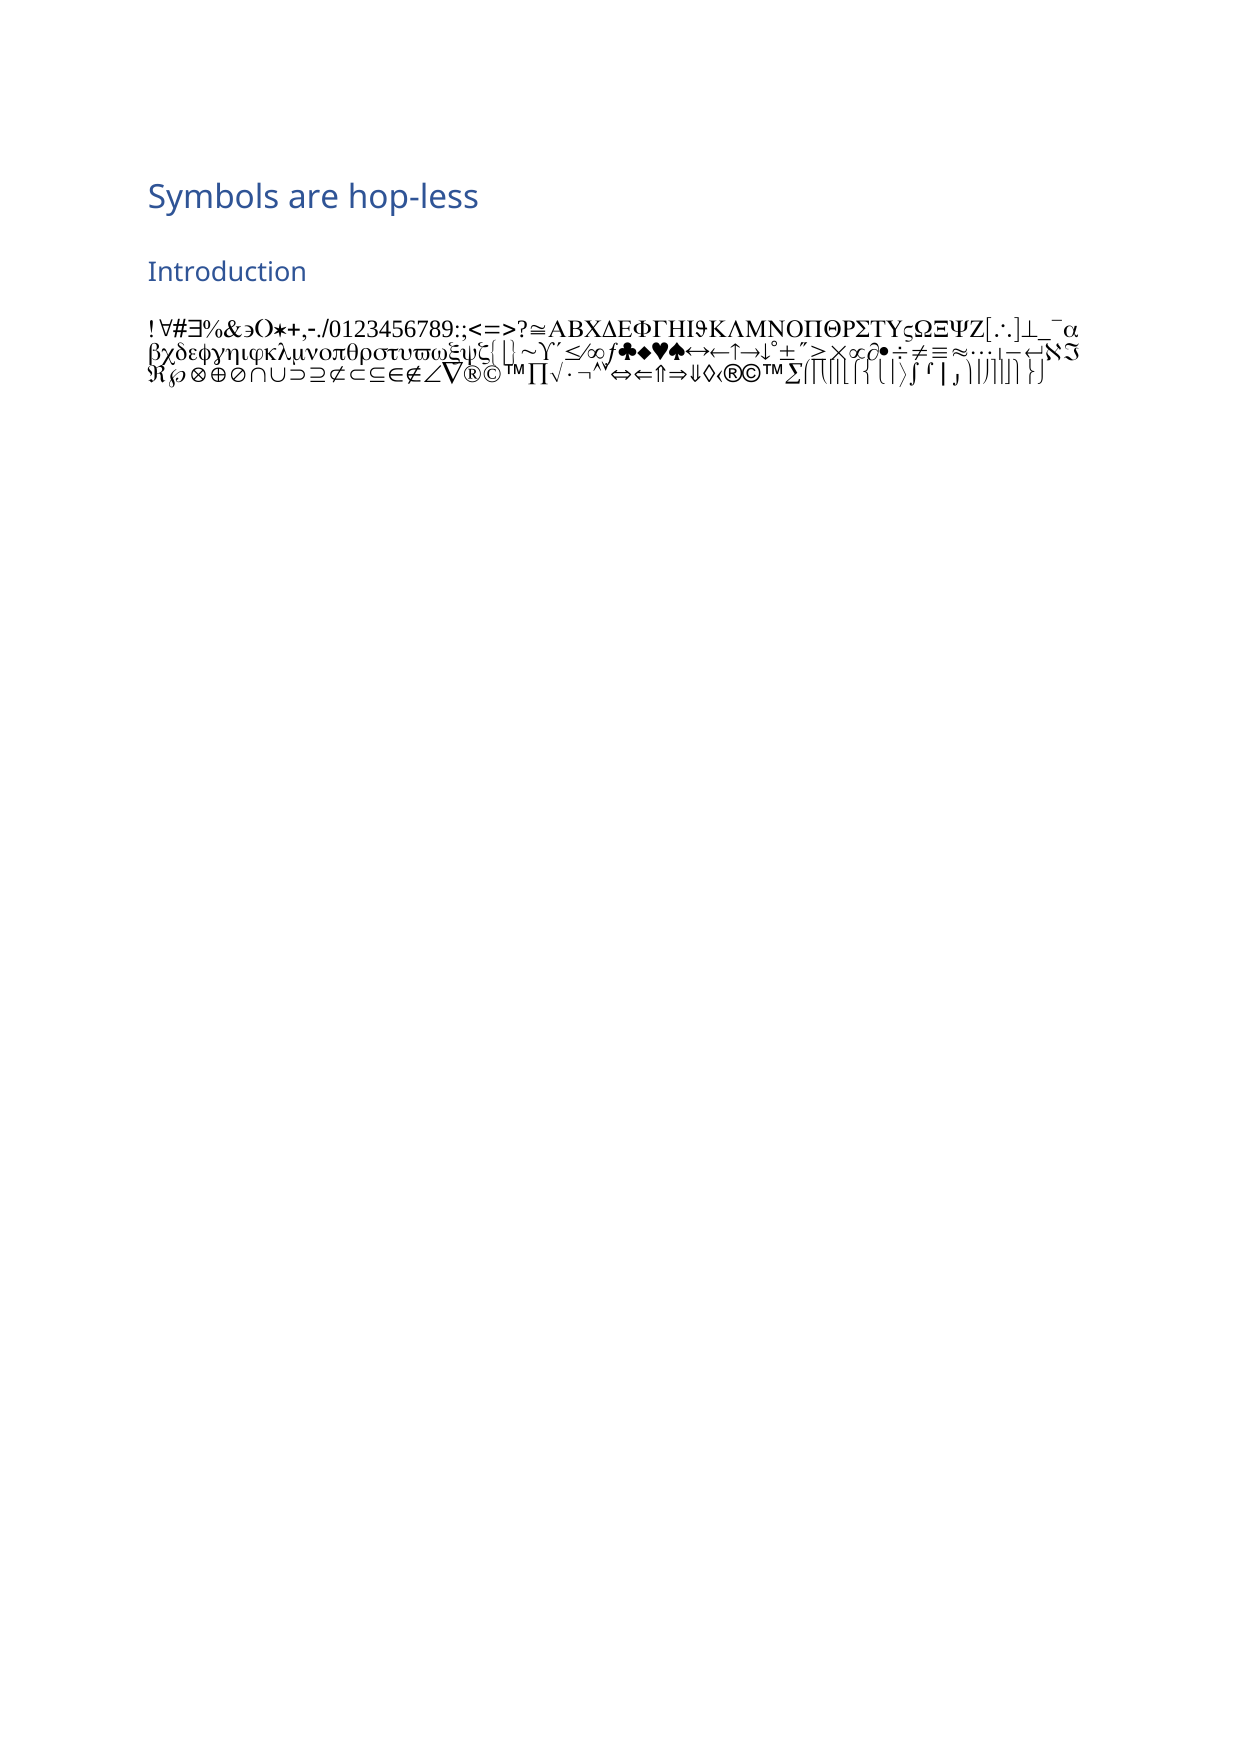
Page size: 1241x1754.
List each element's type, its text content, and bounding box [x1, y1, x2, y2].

subtitle Introduction [148, 253, 1093, 289]
subtitle Symbols are hop-less [148, 173, 1093, 218]
